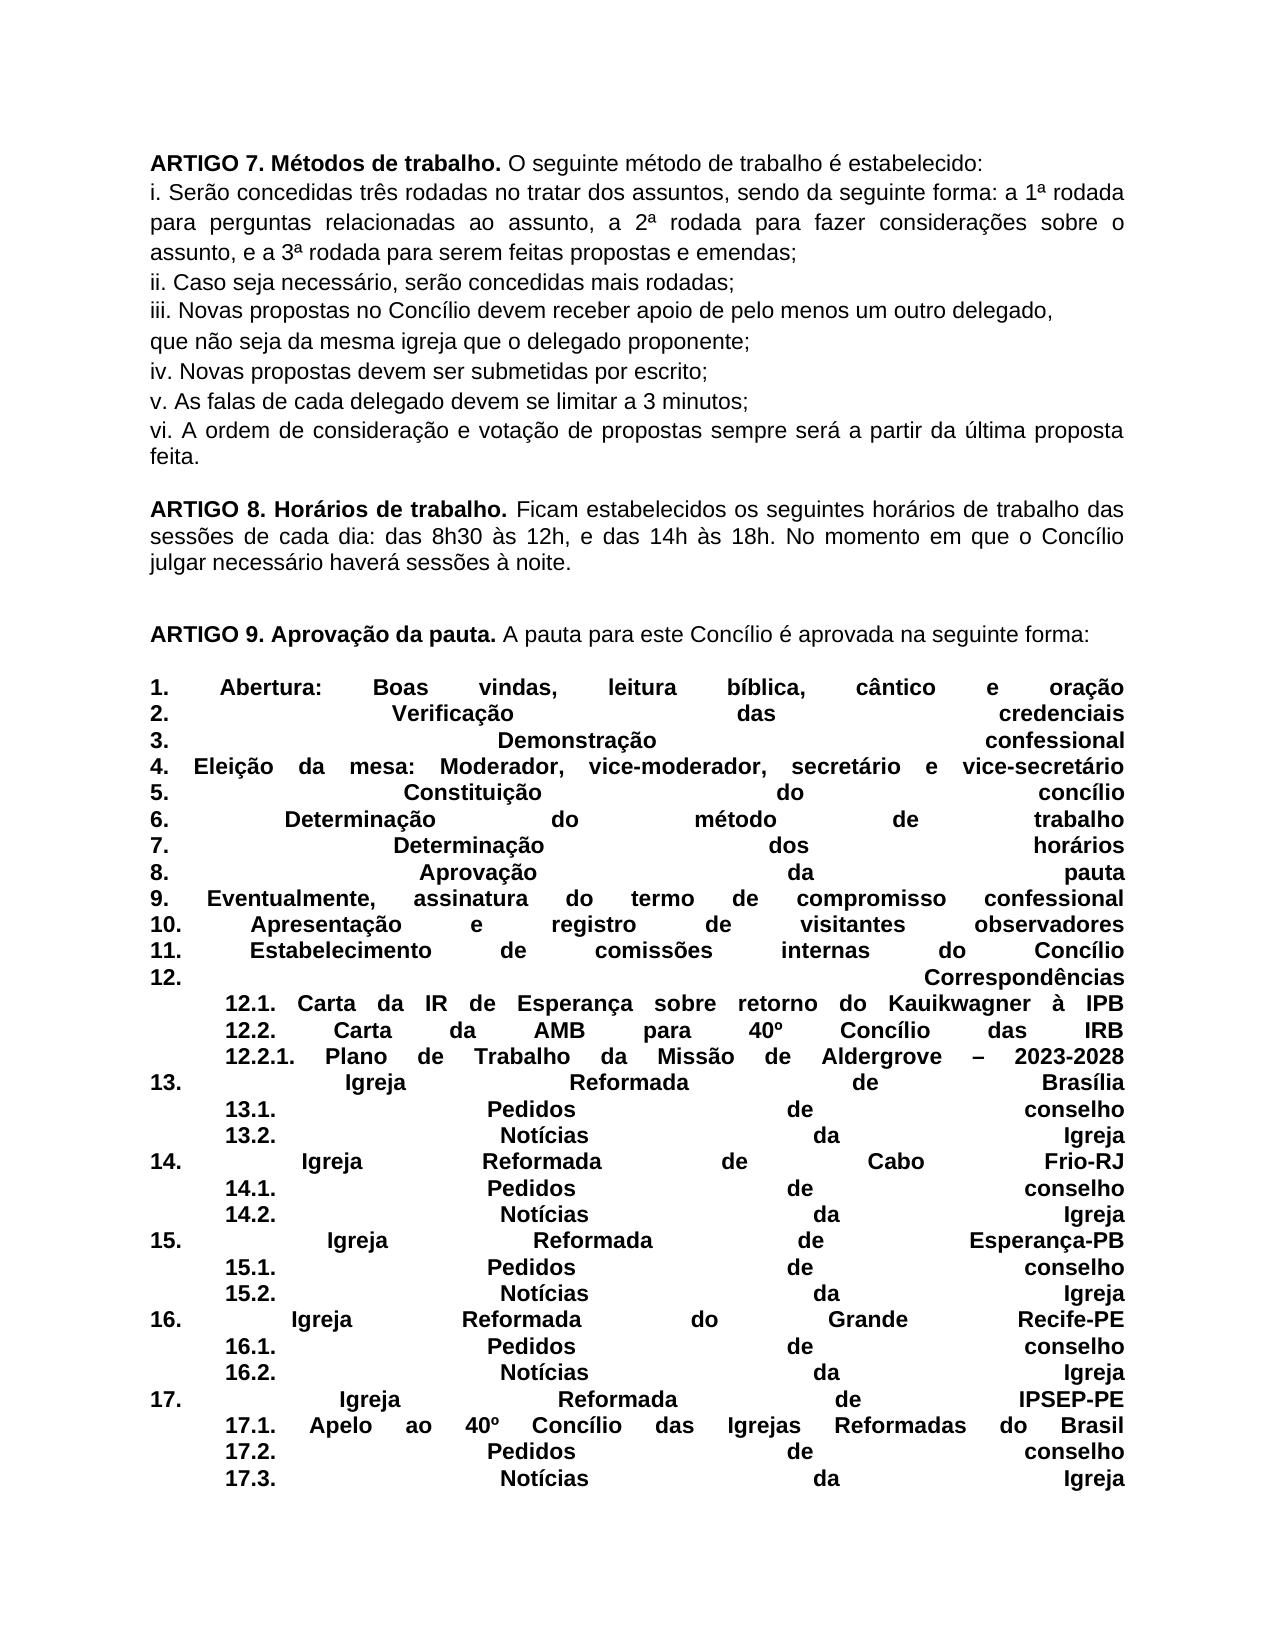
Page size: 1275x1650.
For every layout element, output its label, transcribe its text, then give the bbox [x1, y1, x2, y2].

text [150, 674, 1125, 1491]
text ARTIGO 7. Métodos de trabalho. O seguinte método de trabalho é estabelecido: [150, 150, 1125, 176]
text ARTIGO 9. Aprovação da pauta. A pauta para este Concílio é aprovada na seguinte forma: [150, 594, 1125, 647]
text ARTIGO 8. Horários de trabalho. Ficam estabelecidos os seguintes horários de trabalho das sessões de cada dia: das 8h30 às 12h, e das 14h às 18h. No momento em que o Concílio julgar necessário haverá sessões à noite. [150, 496, 1125, 575]
text i. Serão concedidas três rodadas no tratar dos assuntos, sendo da seguinte forma: a 1ª rodada para perguntas relacionadas ao assunto, a 2ª rodada para fazer considerações sobre o assunto, e a 3ª rodada para serem feitas propostas e emendas; [150, 178, 1125, 265]
text v. As falas de cada delegado devem se limitar a 3 minutos; [150, 388, 1125, 414]
text iv. Novas propostas devem ser submetidas por escrito; [150, 358, 1125, 384]
text que não seja da mesma igreja que o delegado proponente; [150, 328, 1125, 354]
text iii. Novas propostas no Concílio devem receber apoio de pelo menos um outro delegado, [150, 297, 1125, 324]
text vi. A ordem de consideração e votação de propostas sempre será a partir da última proposta feita. [150, 417, 1125, 469]
text ii. Caso seja necessário, serão concedidas mais rodadas; [150, 269, 1125, 295]
